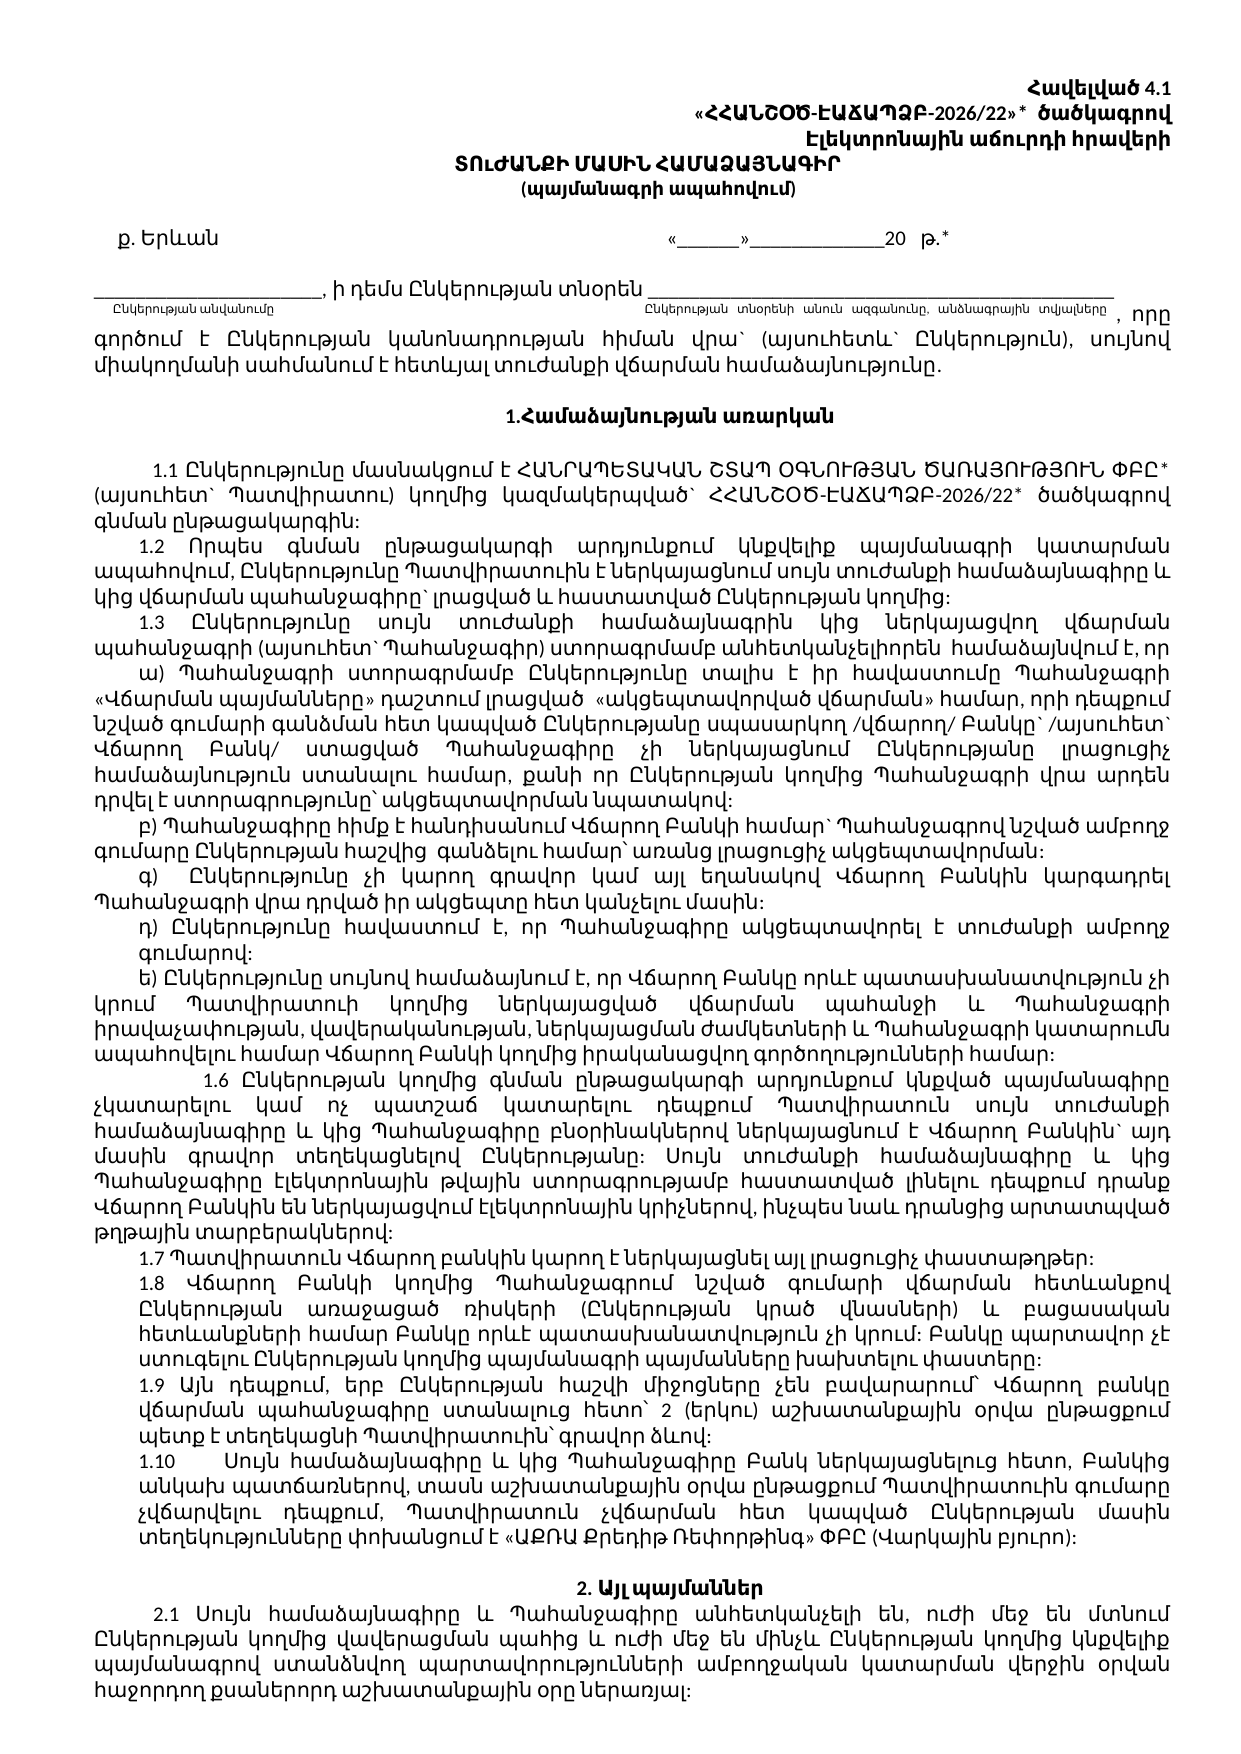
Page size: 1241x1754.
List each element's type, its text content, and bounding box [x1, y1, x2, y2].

text (պայմանագրի ապահովում) [94, 177, 1171, 199]
text 1.10 Սույն համաձայնագիրը և կից Պահանջագիրը Բանկ ներկայացնելուց հետո, Բանկից անկախ պատճառներով, տասն աշխատանքային օրվա ընթացքում Պատվիրատուին գումարը չվճարվելու դեպքում, Պատվիրատուն չվճարման հետ կապված Ընկերության մասին տեղեկությունները փոխանցում է «ԱՔՌԱ Քրեդիթ Ռեփորթինգ» ՓԲԸ (Վարկային բյուրո): [138, 1448, 1171, 1550]
text Ընկերության անվանումը Ընկերության տնօրենի անուն ազգանունը, անձնագրային տվյալները , որը գործում է Ընկերության կանոնադրության հիման վրա` (այսուհետև` Ընկերություն), սույնով միակողմանի սահմանում է հետևյալ տուժանքի վճարման համաձայնությունը. [94, 301, 1171, 377]
text ՏՈւԺԱՆՔԻ ՄԱՍԻՆ ՀԱՄԱՁԱՅՆԱԳԻՐ [94, 151, 1171, 177]
text 2.1 Սույն համաձայնագիրը և Պահանջագիրը անհետկանչելի են, ուժի մեջ են մտնում Ընկերության կողմից վավերացման պահից և ուժի մեջ են մինչև Ընկերության կողմից կնքվելիք պայմանագրով ստանձնվող պարտավորությունների ամբողջական կատարման վերջին օրվան հաջորդող քսաներորդ աշխատանքային օրը ներառյալ: [94, 1601, 1171, 1702]
text 1.8 Վճարող Բանկի կողմից Պահանջագրում նշված գումարի վճարման հետևանքով Ընկերության առաջացած ռիսկերի (Ընկերության կրած վնասների) և բացասական հետևանքների համար Բանկը որևէ պատասխանատվություն չի կրում: Բանկը պարտավոր չէ ստուգելու Ընկերության կողմից պայմանագրի պայմանները խախտելու փաստերը: [138, 1270, 1171, 1372]
text 1.9 Այն դեպքում, երբ Ընկերության հաշվի միջոցները չեն բավարարում՝ Վճարող բանկը վճարման պահանջագիրը ստանալուց հետո՝ 2 (երկու) աշխատանքային օրվա ընթացքում պետք է տեղեկացնի Պատվիրատուին՝ գրավոր ձևով: [138, 1372, 1171, 1448]
text 1.6 Ընկերության կողմից գնման ընթացակարգի արդյունքում կնքված պայմանագիրը չկատարելու կամ ոչ պատշաճ կատարելու դեպքում Պատվիրատուն սույն տուժանքի համաձայնագիրը և կից Պահանջագիրը բնօրինակներով ներկայացնում է Վճարող Բանկին` այդ մասին գրավոր տեղեկացնելով Ընկերությանը: Սույն տուժանքի համաձայնագիրը և կից Պահանջագիրը էլեկտրոնային թվային ստորագրությամբ հաստատված լինելու դեպքում դրանք Վճարող Բանկին են ներկայացվում էլեկտրոնային կրիչներով, ինչպես նաև դրանցից արտատպված թղթային տարբերակներով: [94, 1067, 1171, 1245]
text 1.Համաձայնության առարկան [169, 403, 1171, 428]
text դ) Ընկերությունը հավաստում է, որ Պահանջագիրը ակցեպտավորել է տուժանքի ամբողջ գումարով: [138, 914, 1171, 965]
text գ) Ընկերությունը չի կարող գրավոր կամ այլ եղանակով Վճարող Բանկին կարգադրել Պահանջագրի վրա դրված իր ակցեպտը հետ կանչելու մասին: [94, 864, 1171, 914]
text 1.3 Ընկերությունը սույն տուժանքի համաձայնագրին կից ներկայացվող վճարման պահանջագրի (այսուհետ` Պահանջագիր) ստորագրմամբ անհետկանչելիորեն համաձայնվում է, որ [94, 609, 1171, 660]
text 1.1 Ընկերությունը մասնակցում է ՀԱՆՐԱՊԵՏԱԿԱՆ ՇՏԱՊ ՕԳՆՈՒԹՅԱՆ ԾԱՌԱՅՈՒԹՅՈՒՆ ՓԲԸ* (այսուհետ` Պատվիրատու) կողմից կազմակերպված` ՀՀԱՆՇՕԾ-ԷԱՃԱՊՁԲ-2026/22* ծածկագրով գնման ընթացակարգին: [94, 457, 1171, 533]
text ______________________, ի դեմս Ընկերության տնօրեն _____________________________________________ [94, 276, 1171, 301]
text ե) Ընկերությունը սույնով համաձայնում է, որ Վճարող Բանկը որևէ պատասխանատվություն չի կրում Պատվիրատուի կողմից ներկայացված վճարման պահանջի և Պահանջագրի իրավաչափության, վավերականության, ներկայացման ժամկետների և Պահանջագրի կատարումն ապահովելու համար Վճարող Բանկի կողմից իրականացվող գործողությունների համար: [94, 965, 1171, 1067]
text բ) Պահանջագիրը հիմք է հանդիսանում Վճարող Բանկի համար` Պահանջագրով նշված ամբողջ գումարը Ընկերության հաշվից գանձելու համար՝ առանց լրացուցիչ ակցեպտավորման: [94, 813, 1171, 864]
text 2. Այլ պայմաններ [169, 1575, 1171, 1601]
text ա) Պահանջագրի ստորագրմամբ Ընկերությունը տալիս է իր հավաստումը Պահանջագրի «Վճարման պայմանները» դաշտում լրացված «ակցեպտավորված վճարման» համար, որի դեպքում նշված գումարի գանձման հետ կապված Ընկերությանը սպասարկող /վճարող/ Բանկը` /այսուհետ` Վճարող Բանկ/ ստացված Պահանջագիրը չի ներկայացնում Ընկերությանը լրացուցիչ համաձայնություն ստանալու համար, քանի որ Ընկերության կողմից Պահանջագրի վրա արդեն դրվել է ստորագրությունը՝ ակցեպտավորման նպատակով: [94, 660, 1171, 813]
text ք. Երևան «______»_____________20 թ.* [94, 225, 1171, 250]
text 1.7 Պատվիրատուն Վճարող բանկին կարող է ներկայացնել այլ լրացուցիչ փաստաթղթեր: [138, 1245, 1171, 1270]
text Էլեկտրոնային աճուրդի հրավերի [94, 126, 1171, 151]
text Հավելված 4.1 [94, 75, 1171, 100]
text 1.2 Որպես գնման ընթացակարգի արդյունքում կնքվելիք պայմանագրի կատարման ապահովում, Ընկերությունը Պատվիրատուին է ներկայացնում սույն տուժանքի համաձայնագիրը և կից վճարման պահանջագիրը` լրացված և հաստատված Ընկերության կողմից: [94, 533, 1171, 609]
text «ՀՀԱՆՇՕԾ-ԷԱՃԱՊՁԲ-2026/22»* ծածկագրով [94, 100, 1171, 126]
